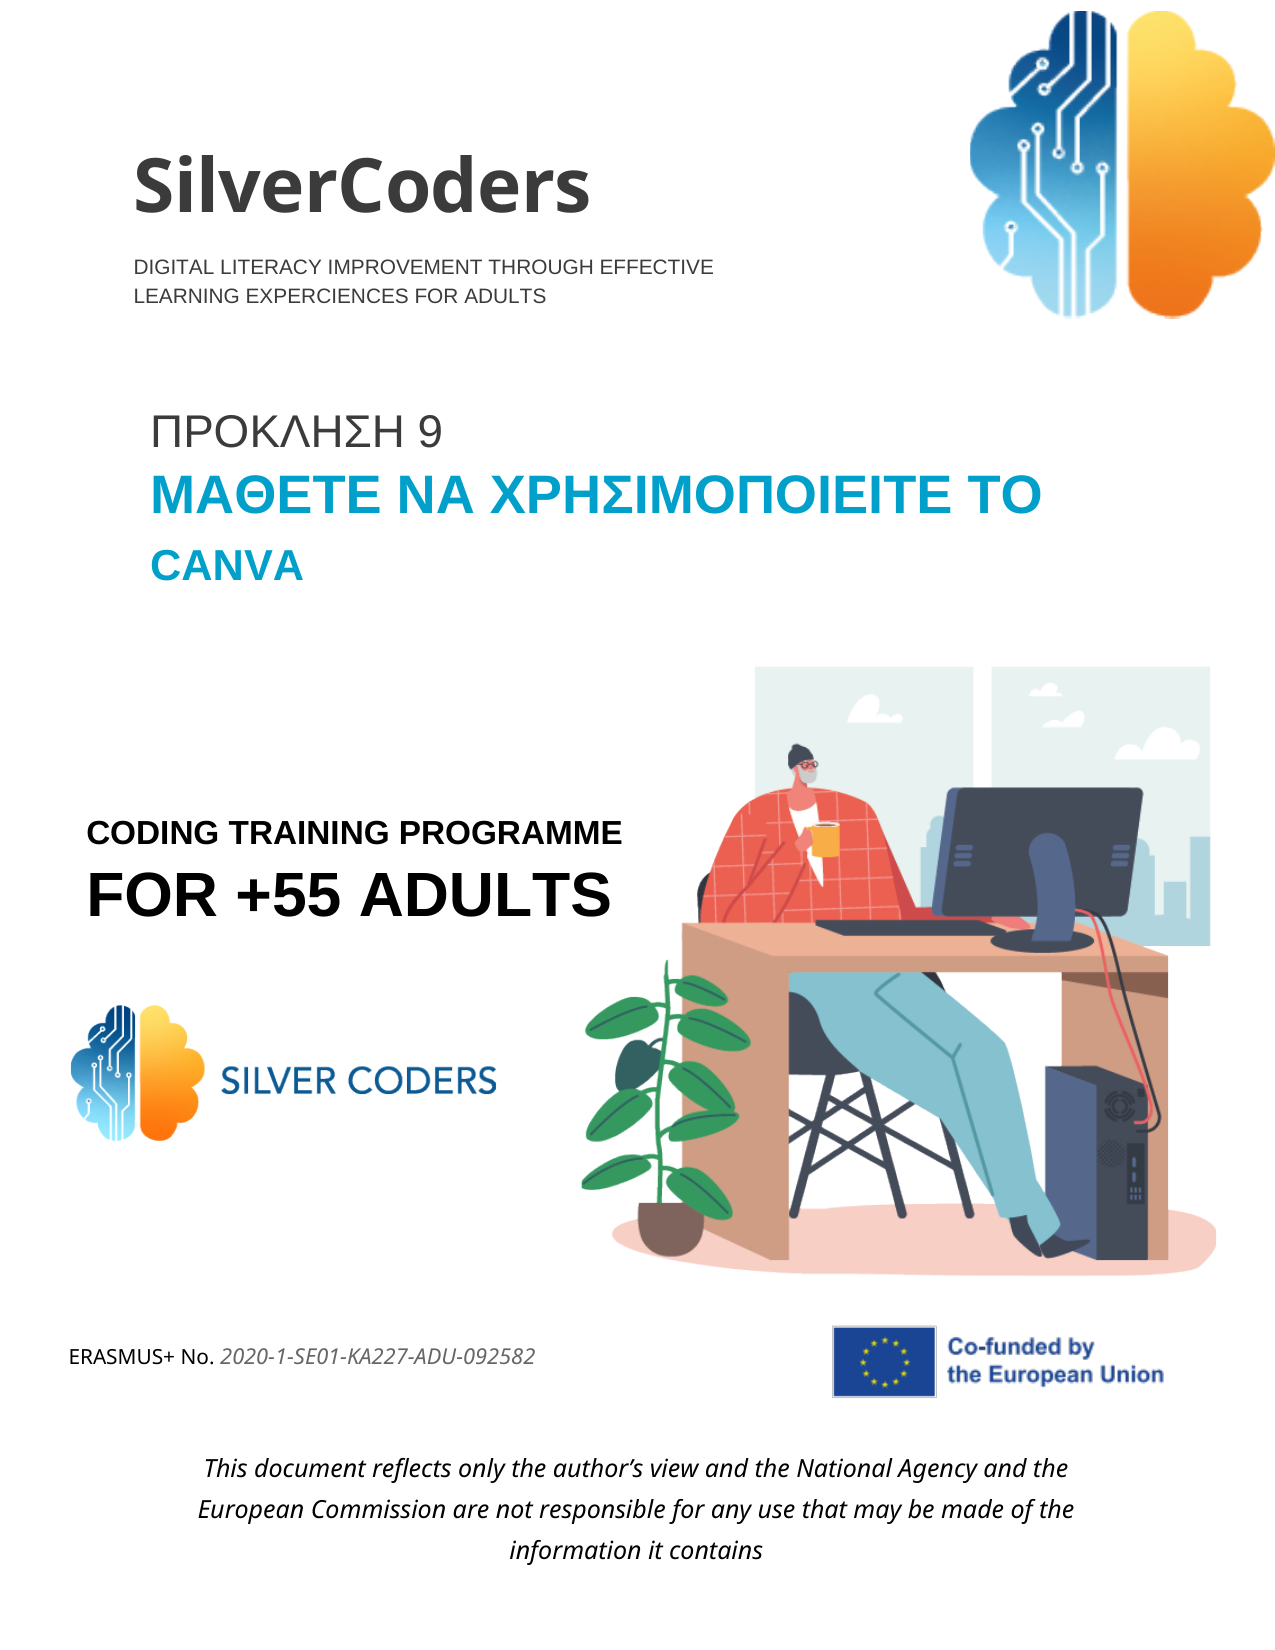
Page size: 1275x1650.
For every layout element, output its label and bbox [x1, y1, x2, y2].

picture [970, 11, 1275, 319]
picture [580, 666, 1216, 1274]
picture [70, 1005, 497, 1141]
